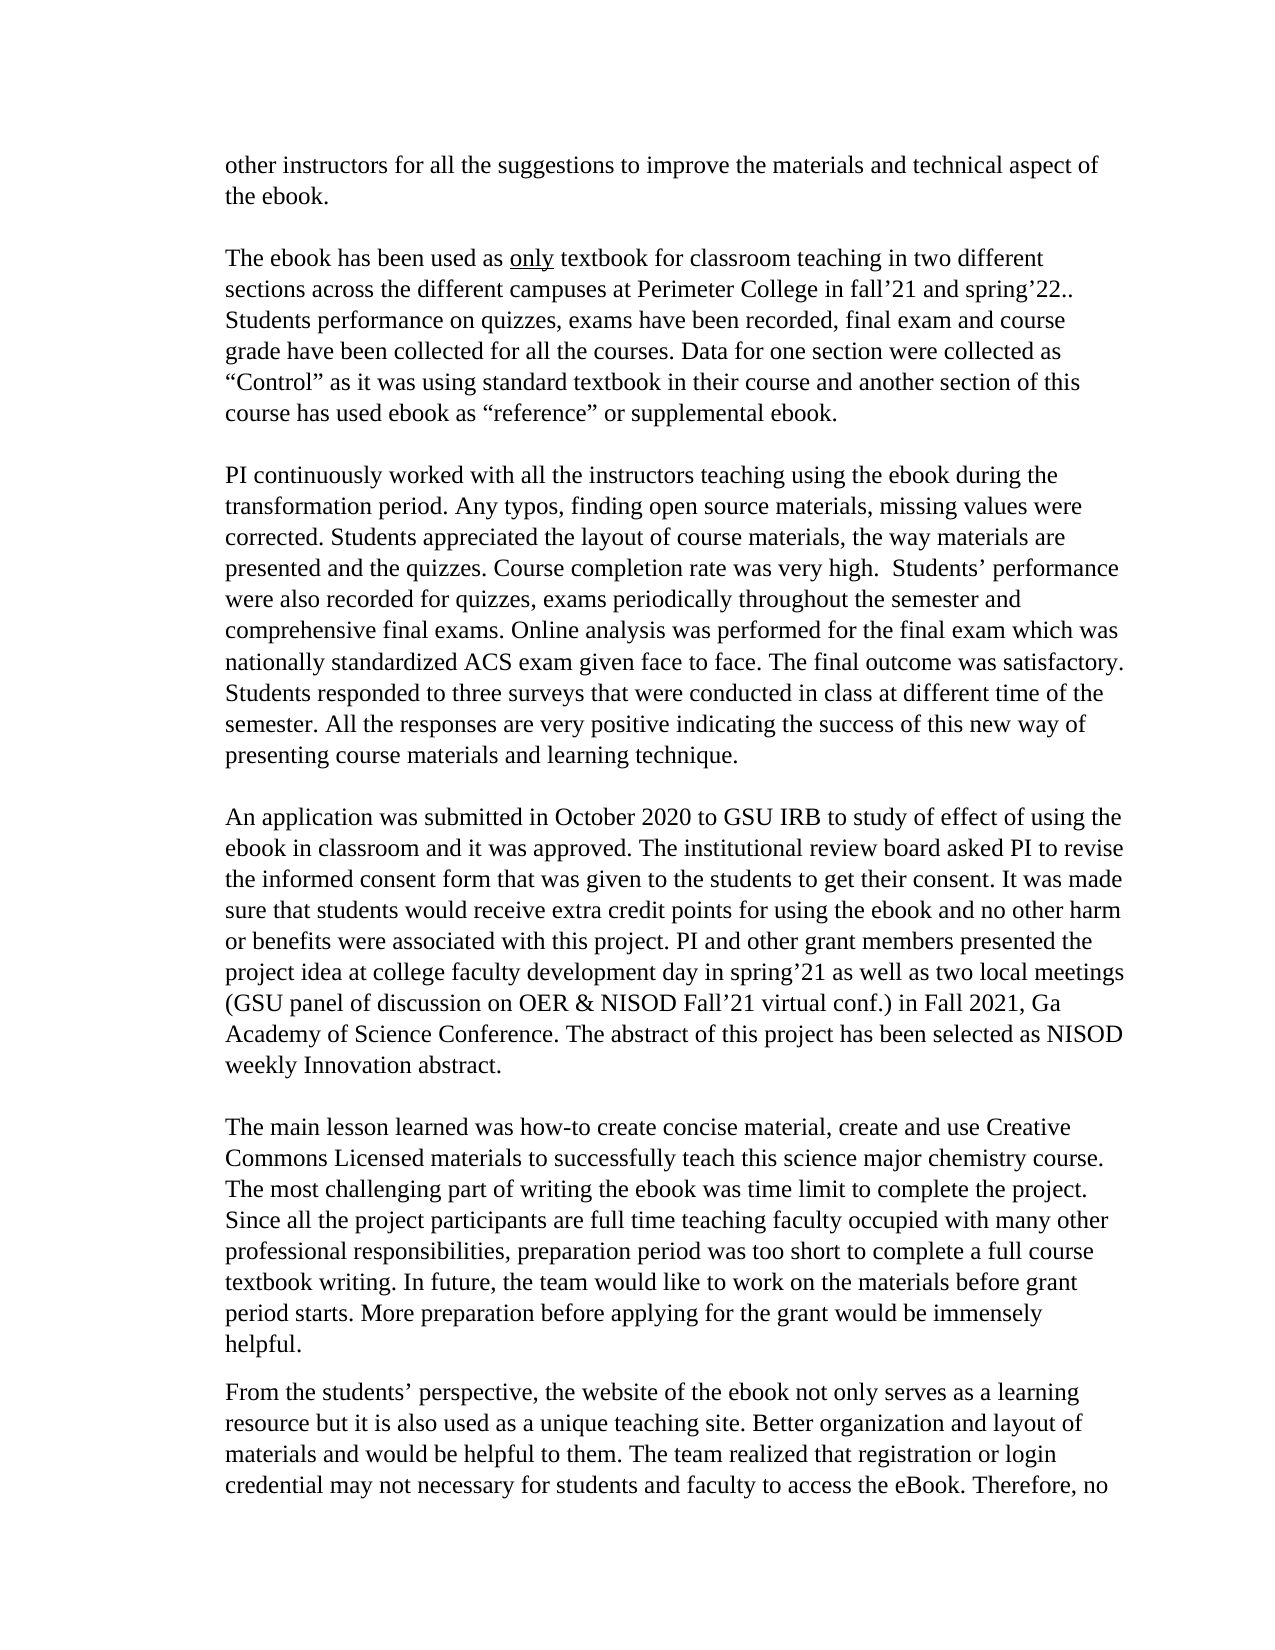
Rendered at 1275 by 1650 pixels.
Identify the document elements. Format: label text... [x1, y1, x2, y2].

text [225, 1377, 1125, 1499]
list An application was submitted in October 2020 to GSU IRB to study of effect of using the ebook in classroom and it was approved. The institutional review board asked PI to revise the informed consent form that was given to the students to get their consent. It was made sure that students would receive extra credit points for using the ebook and no other harm or benefits were associated with this project. PI and other grant members presented the project idea at college faculty development day in spring’21 as well as two local meetings (GSU panel of discussion on OER & NISOD Fall’21 virtual conf.) in Fall 2021, Ga Academy of Science Conference. The abstract of this project has been selected as NISOD weekly Innovation abstract. [225, 802, 1125, 1079]
list The main lesson learned was how-to create concise material, create and use Creative Commons Licensed materials to successfully teach this science major chemistry course. The most challenging part of writing the ebook was time limit to complete the project. Since all the project participants are full time teaching faculty occupied with many other professional responsibilities, preparation period was too short to complete a full course textbook writing. In future, the team would like to work on the materials before grant period starts. More preparation before applying for the grant would be immensely helpful. [225, 1112, 1125, 1358]
list The ebook has been used as only textbook for classroom teaching in two different sections across the different campuses at Perimeter College in fall’21 and spring’22.. Students performance on quizzes, exams have been recorded, final exam and course grade have been collected for all the courses. Data for one section were collected as “Control” as it was using standard textbook in their course and another section of this course has used ebook as “reference” or supplemental ebook. [225, 243, 1125, 427]
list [225, 150, 1125, 210]
list PI continuously worked with all the instructors teaching using the ebook during the transformation period. Any typos, finding open source materials, missing values were corrected. Students appreciated the layout of course materials, the way materials are presented and the quizzes. Course completion rate was very high. Students’ performance were also recorded for quizzes, exams periodically throughout the semester and comprehensive final exams. Online analysis was performed for the final exam which was nationally standardized ACS exam given face to face. The final outcome was satisfactory. Students responded to three surveys that were conducted in class at different time of the semester. All the responses are very positive indicating the success of this new way of presenting course materials and learning technique. [225, 460, 1125, 768]
